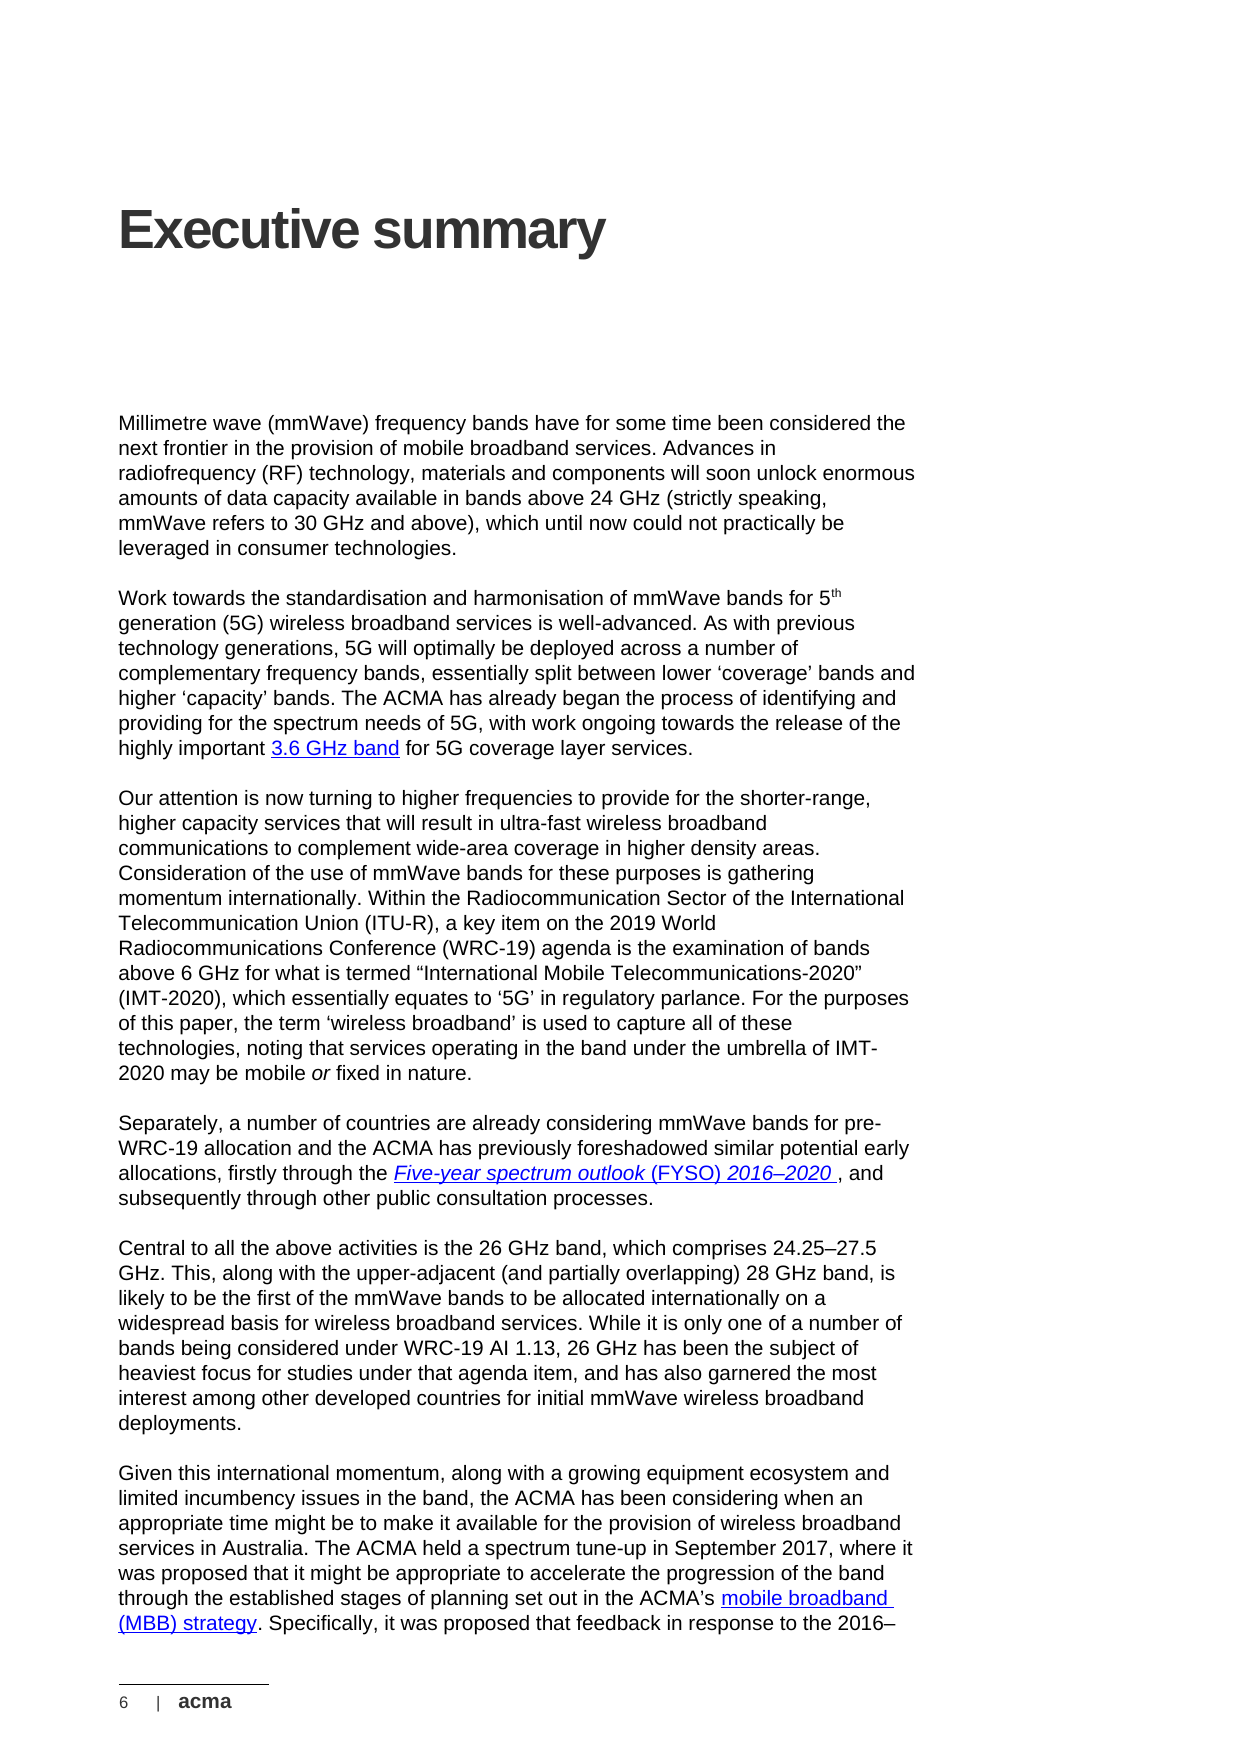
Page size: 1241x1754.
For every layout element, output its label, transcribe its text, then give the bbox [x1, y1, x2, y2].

text Millimetre wave (mmWave) frequency bands have for some time been considered the next frontier in the provision of mobile broadband services. Advances in radiofrequency (RF) technology, materials and components will soon unlock enormous amounts of data capacity available in bands above 24 GHz (strictly speaking, mmWave refers to 30 GHz and above), which until now could not practically be leveraged in consumer technologies. [118, 410, 917, 560]
text Our attention is now turning to higher frequencies to provide for the shorter-range, higher capacity services that will result in ultra-fast wireless broadband communications to complement wide-area coverage in higher density areas. Consideration of the use of mmWave bands for these purposes is gathering momentum internationally. Within the Radiocommunication Sector of the International Telecommunication Union (ITU-R), a key item on the 2019 World Radiocommunications Conference (WRC-19) agenda is the examination of bands above 6 GHz for what is termed “International Mobile Telecommunications-2020” (IMT-2020), which essentially equates to ‘5G’ in regulatory parlance. For the purposes of this paper, the term ‘wireless broadband’ is used to capture all of these technologies, noting that services operating in the band under the umbrella of IMT-2020 may be mobile or fixed in nature. [118, 785, 917, 1085]
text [118, 1460, 917, 1635]
text Central to all the above activities is the 26 GHz band, which comprises 24.25–27.5 GHz. This, along with the upper-adjacent (and partially overlapping) 28 GHz band, is likely to be the first of the mmWave bands to be allocated internationally on a widespread basis for wireless broadband services. While it is only one of a number of bands being considered under WRC-19 AI 1.13, 26 GHz has been the subject of heaviest focus for studies under that agenda item, and has also garnered the most interest among other developed countries for initial mmWave wireless broadband deployments. [118, 1235, 917, 1435]
subtitle Executive summary [118, 203, 917, 260]
text Separately, a number of countries are already considering mmWave bands for pre-WRC-19 allocation and the ACMA has previously foreshadowed similar potential early allocations, firstly through the Five-year spectrum outlook (FYSO) 2016–2020 , and subsequently through other public consultation processes. [118, 1110, 917, 1210]
text Work towards the standardisation and harmonisation of mmWave bands for 5th generation (5G) wireless broadband services is well-advanced. As with previous technology generations, 5G will optimally be deployed across a number of complementary frequency bands, essentially split between lower ‘coverage’ bands and higher ‘capacity’ bands. The ACMA has already began the process of identifying and providing for the spectrum needs of 5G, with work ongoing towards the release of the highly important 3.6 GHz band for 5G coverage layer services. [118, 585, 917, 760]
